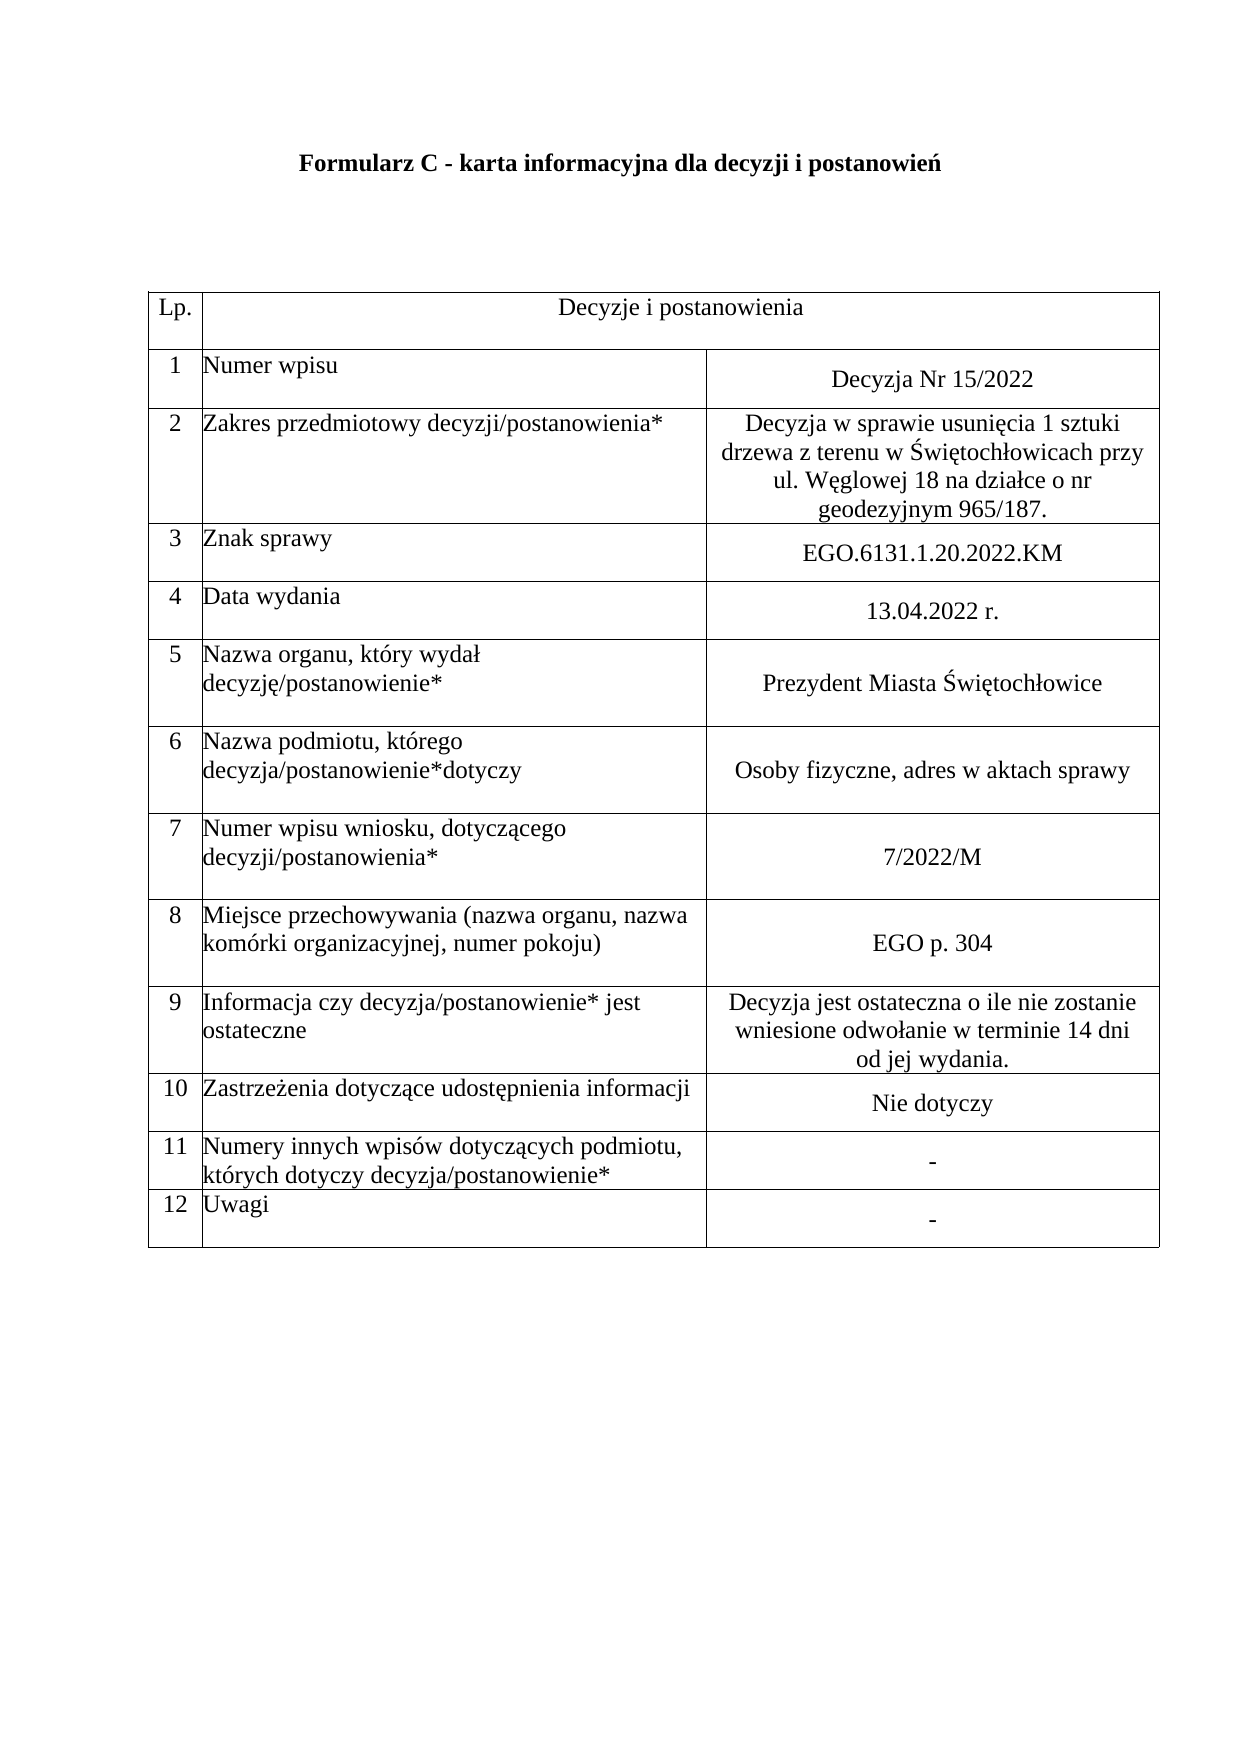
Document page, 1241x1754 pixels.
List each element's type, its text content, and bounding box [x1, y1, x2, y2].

table_cell Numery innych wpisów dotyczących podmiotu, których dotyczy decyzja/postanowienie* [203, 1132, 706, 1189]
table_cell 11 [149, 1132, 202, 1189]
table_cell 9 [149, 987, 202, 1073]
table_cell Zastrzeżenia dotyczące udostępnienia informacji [203, 1074, 706, 1131]
table_cell Osoby fizyczne, adres w aktach sprawy [707, 727, 1159, 812]
table_cell 7/2022/M [707, 814, 1159, 899]
table_cell EGO p. 304 [707, 900, 1159, 986]
table_cell 10 [149, 1074, 202, 1131]
table_cell EGO.6131.1.20.2022.KM [707, 524, 1159, 581]
table_cell Uwagi [203, 1190, 706, 1247]
table_cell Decyzja w sprawie usunięcia 1 sztuki drzewa z terenu w Świętochłowicach przy ul. Węglowej 18 na działce o nr geodezyjnym 965/187. [707, 409, 1159, 523]
table_cell Decyzja Nr 15/2022 [707, 350, 1159, 407]
table_cell 5 [149, 640, 202, 726]
table_cell Numer wpisu wniosku, dotyczącego decyzji/postanowienia* [203, 814, 706, 899]
text Formularz C - karta informacyjna dla decyzji i postanowień [148, 148, 1093, 176]
table_header Lp. [149, 293, 202, 349]
table_cell 4 [149, 582, 202, 639]
table_header Decyzje i postanowienia [203, 293, 1159, 349]
table_cell Zakres przedmiotowy decyzji/postanowienia* [203, 409, 706, 523]
table_cell Nazwa organu, który wydał decyzję/postanowienie* [203, 640, 706, 726]
table_cell Data wydania [203, 582, 706, 639]
table_cell Znak sprawy [203, 524, 706, 581]
table_cell - [707, 1190, 1159, 1247]
table_cell Numer wpisu [203, 350, 706, 407]
table_cell 3 [149, 524, 202, 581]
table_cell Nazwa podmiotu, którego decyzja/postanowienie*dotyczy [203, 727, 706, 812]
table_cell Prezydent Miasta Świętochłowice [707, 640, 1159, 726]
table_cell 7 [149, 814, 202, 899]
table_cell Miejsce przechowywania (nazwa organu, nazwa komórki organizacyjnej, numer pokoju) [203, 900, 706, 986]
table_cell Informacja czy decyzja/postanowienie* jest ostateczne [203, 987, 706, 1073]
table_cell 13.04.2022 r. [707, 582, 1159, 639]
table_cell Nie dotyczy [707, 1074, 1159, 1131]
table_cell 12 [149, 1190, 202, 1247]
table_cell Decyzja jest ostateczna o ile nie zostanie wniesione odwołanie w terminie 14 dni od jej wydania. [707, 987, 1159, 1073]
table_cell 6 [149, 727, 202, 812]
table_cell 1 [149, 350, 202, 407]
table_cell 8 [149, 900, 202, 986]
table_cell - [707, 1132, 1159, 1189]
table_cell 2 [149, 409, 202, 523]
